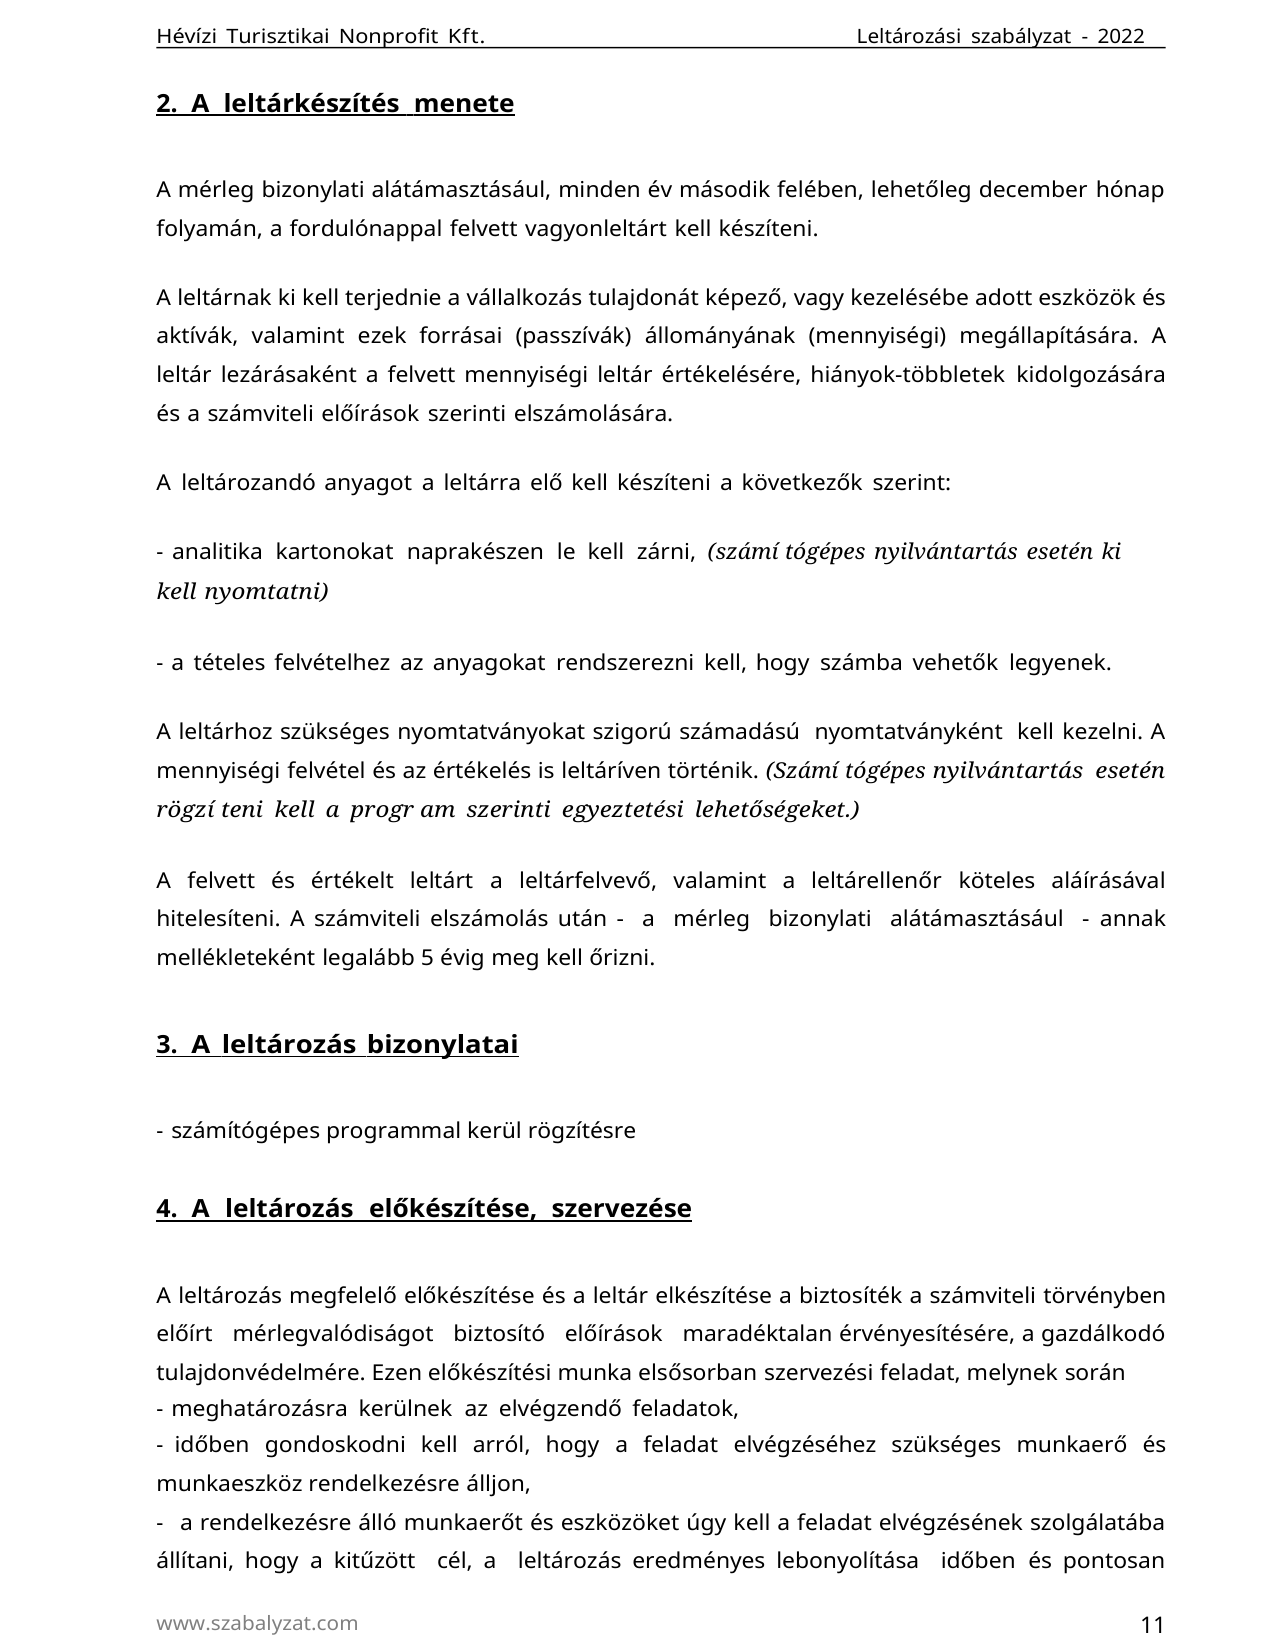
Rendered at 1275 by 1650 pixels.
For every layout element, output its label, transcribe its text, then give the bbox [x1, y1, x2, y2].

subtitle A leltározás bizonylatai [156, 1027, 1183, 1061]
text A mérleg bizonylati alátámasztásául, minden év második felében, lehetőleg december hónap folyamán, a fordulónappal felvett vagyonleltárt kell készíteni. [156, 174, 1165, 243]
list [156, 1506, 1165, 1575]
text A leltározás megfelelő előkészítése és a leltár elkészítése a biztosíték a számviteli törvényben előírt mérlegvalódiságot biztosító előírások maradéktalan érvényesítésére, a gazdálkodó tulajdonvédelmére. Ezen előkészítési munka elsősorban szervezési feladat, melynek során [156, 1280, 1167, 1387]
list analitika kartonokat naprakészen le kell zárni, (számí tógépes nyilvántartás esetén ki kell nyomtatni) [156, 536, 1166, 606]
subtitle A leltározás előkészítése, szervezése [156, 1191, 1183, 1225]
list a tételes felvételhez az anyagokat rendszerezni kell, hogy számba vehetők legyenek. [156, 647, 1183, 677]
text A leltárnak ki kell terjednie a vállalkozás tulajdonát képező, vagy kezelésébe adott eszközök és aktívák, valamint ezek forrásai (passzívák) állományának (mennyiségi) megállapítására. A leltár lezárásaként a felvett mennyiségi leltár értékelésére, hiányok-többletek kidolgozására és a számviteli előírások szerinti elszámolására. [156, 282, 1166, 427]
list időben gondoskodni kell arról, hogy a feladat elvégzéséhez szükséges munkaerő és munkaeszköz rendelkezésre álljon, [156, 1429, 1167, 1498]
text A felvett és értékelt leltárt a leltárfelvevő, valamint a leltárellenőr köteles aláírásával hitelesíteni. A számviteli elszámolás után - a mérleg bizonylati alátámasztásául - annak mellékleteként legalább 5 évig meg kell őrizni. [156, 865, 1166, 972]
list meghatározásra kerülnek az elvégzendő feladatok, [156, 1396, 1183, 1421]
list számítógépes programmal kerül rögzítésre [156, 1115, 1183, 1145]
text A leltárhoz szükséges nyomtatványokat szigorú számadású nyomtatványként kell kezelni. A mennyiségi felvétel és az értékelés is leltáríven történik. (Számí tógépes nyilvántartás esetén rögzí teni kell a progr am szerinti egyeztetési lehetőségeket.) [156, 716, 1166, 824]
subtitle A leltárkészítés menete [156, 86, 1183, 120]
text A leltározandó anyagot a leltárra elő kell készíteni a következők szerint: [156, 467, 1183, 496]
